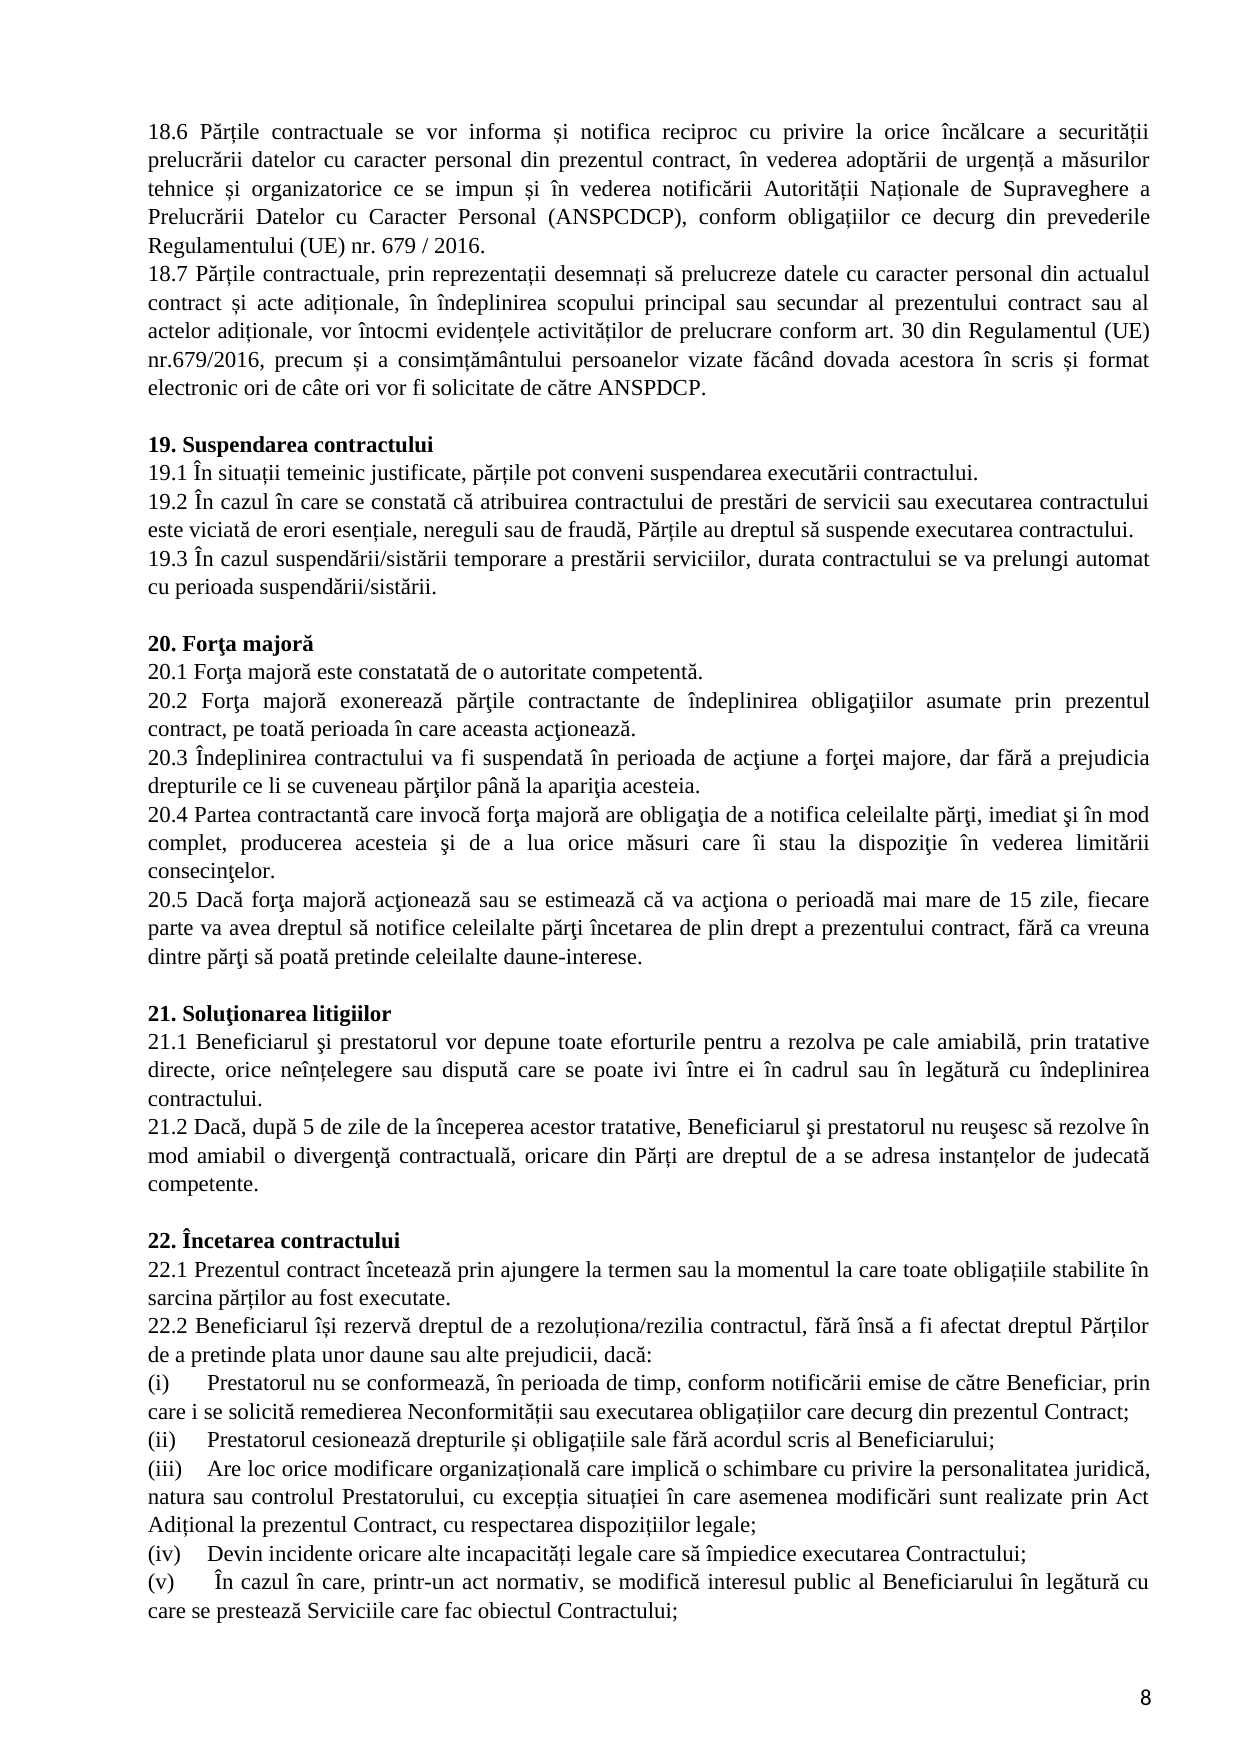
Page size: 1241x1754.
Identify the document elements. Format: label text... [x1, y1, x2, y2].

text 21.2 Dacă, după 5 de zile de la începerea acestor tratative, Beneficiarul şi prestatorul nu reuşesc să rezolve în mod amiabil o divergenţă contractuală, oricare din Părți are dreptul de a se adresa instanțelor de judecată competente. [148, 1113, 1152, 1197]
text 22.1 Prezentul contract încetează prin ajungere la termen sau la momentul la care toate obligațiile stabilite în sarcina părților au fost executate. [148, 1256, 1152, 1310]
text 19.2 În cazul în care se constată că atribuirea contractului de prestări de servicii sau executarea contractului este viciată de erori esențiale, nereguli sau de fraudă, Părțile au dreptul să suspende executarea contractului. [148, 488, 1152, 543]
text 18.7 Părțile contractuale, prin reprezentații desemnați să prelucreze datele cu caracter personal din actualul contract și acte adiționale, în îndeplinirea scopului principal sau secundar al prezentului contract sau al actelor adiționale, vor întocmi evidențele activităților de prelucrare conform art. 30 din Regulamentul (UE) nr.679/2016, precum și a consimțământului persoanelor vizate făcând dovada acestora în scris și format electronic ori de câte ori vor fi solicitate de către ANSPDCP. [148, 260, 1152, 400]
text 20.5 Dacă forţa majoră acţionează sau se estimează că va acţiona o perioadă mai mare de 15 zile, fiecare parte va avea dreptul să notifice celeilalte părţi încetarea de plin drept a prezentului contract, fără ca vreuna dintre părţi să poată pretinde celeilalte daune-interese. [148, 886, 1152, 969]
list Prestatorul nu se conformează, în perioada de timp, conform notificării emise de către Beneficiar, prin care i se solicită remedierea Neconformității sau executarea obligațiilor care decurg din prezentul Contract; [148, 1369, 1152, 1424]
list În cazul în care, printr-un act normativ, se modifică interesul public al Beneficiarului în legătură cu care se prestează Serviciile care fac obiectul Contractului; [148, 1568, 1152, 1623]
text 20. Forţa majoră [148, 630, 1152, 656]
list Prestatorul cesionează drepturile și obligațiile sale fără acordul scris al Beneficiarului; [148, 1426, 1152, 1453]
text 22. Încetarea contractului [148, 1227, 1152, 1253]
text 20.1 Forţa majoră este constatată de o autoritate competentă. [148, 658, 1152, 685]
list Devin incidente oricare alte incapacități legale care să împiedice executarea Contractului; [148, 1540, 1152, 1566]
text 21. Soluţionarea litigiilor [148, 1000, 1152, 1026]
text 20.3 Îndeplinirea contractului va fi suspendată în perioada de acţiune a forţei majore, dar fără a prejudicia drepturile ce li se cuveneau părţilor până la apariţia acesteia. [148, 744, 1152, 798]
text 19.1 În situații temeinic justificate, părțile pot conveni suspendarea executării contractului. [148, 459, 1152, 486]
text 22.2 Beneficiarul își rezervă dreptul de a rezoluționa/rezilia contractul, fără însă a fi afectat dreptul Părților de a pretinde plata unor daune sau alte prejudicii, dacă: [148, 1312, 1152, 1367]
text 20.4 Partea contractantă care invocă forţa majoră are obligaţia de a notifica celeilalte părţi, imediat şi în mod complet, producerea acesteia şi de a lua orice măsuri care îi stau la dispoziţie în vederea limitării consecinţelor. [148, 801, 1152, 884]
text 18.6 Părțile contractuale se vor informa și notifica reciproc cu privire la orice încălcare a securității prelucrării datelor cu caracter personal din prezentul contract, în vederea adoptării de urgență a măsurilor tehnice și organizatorice ce se impun și în vederea notificării Autorității Naționale de Supraveghere a Prelucrării Datelor cu Caracter Personal (ANSPCDCP), conform obligațiilor ce decurg din prevederile Regulamentului (UE) nr. 679 / 2016. [148, 118, 1152, 258]
text 19.3 În cazul suspendării/sistării temporare a prestării serviciilor, durata contractului se va prelungi automat cu perioada suspendării/sistării. [148, 545, 1152, 599]
text 20.2 Forţa majoră exonerează părţile contractante de îndeplinirea obligaţiilor asumate prin prezentul contract, pe toată perioada în care aceasta acţionează. [148, 687, 1152, 742]
list Are loc orice modificare organizațională care implică o schimbare cu privire la personalitatea juridică, natura sau controlul Prestatorului, cu excepția situației în care asemenea modificări sunt realizate prin Act Adițional la prezentul Contract, cu respectarea dispozițiilor legale; [148, 1455, 1152, 1538]
text 21.1 Beneficiarul şi prestatorul vor depune toate eforturile pentru a rezolva pe cale amiabilă, prin tratative directe, orice neînțelegere sau dispută care se poate ivi între ei în cadrul sau în legătură cu îndeplinirea contractului. [148, 1028, 1152, 1111]
text 19. Suspendarea contractului [148, 431, 1152, 457]
